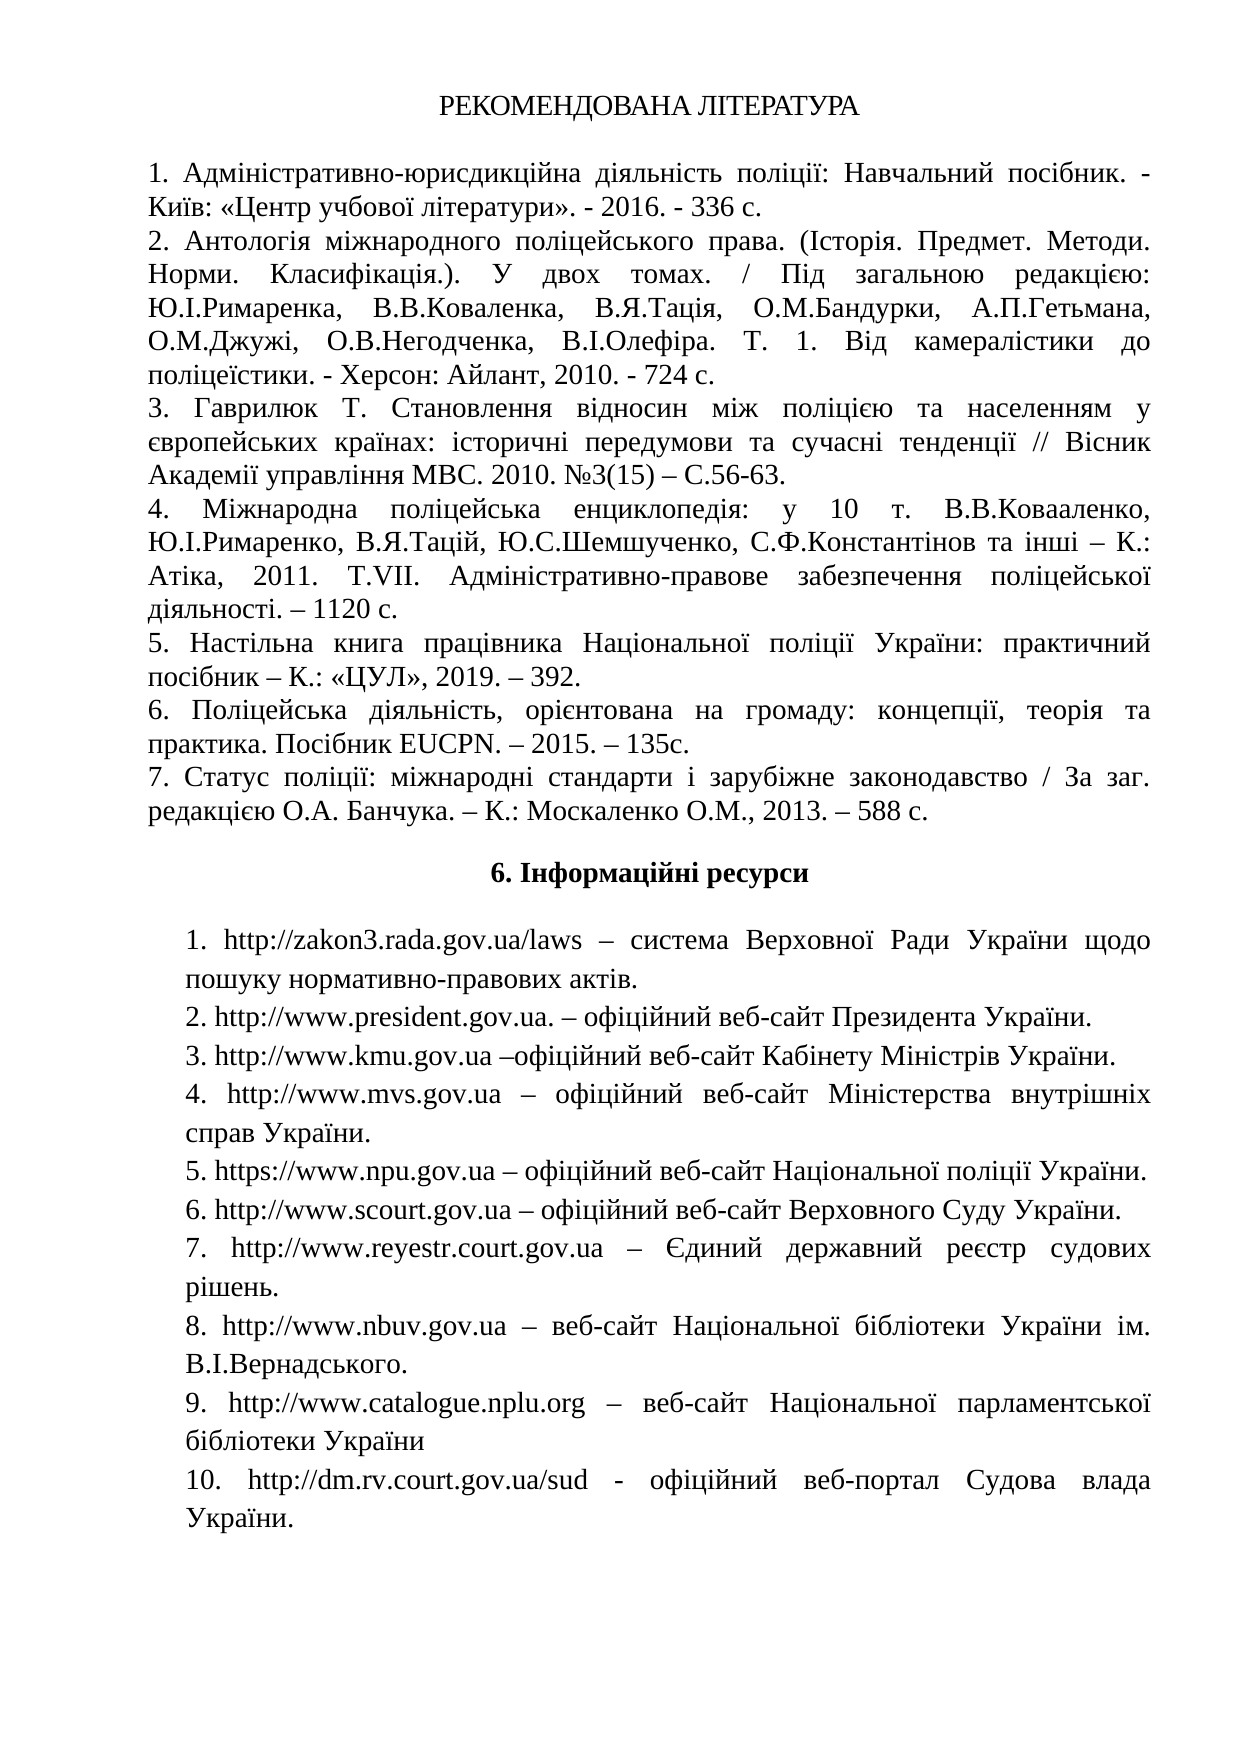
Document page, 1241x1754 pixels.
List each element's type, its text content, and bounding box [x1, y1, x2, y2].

text 6. http://www.scourt.gov.ua – офіційний веб-сайт Верховного Суду України. [185, 1192, 1152, 1226]
text 6. Інформаційні ресурси [148, 855, 1152, 889]
text 10. http://dm.rv.court.gov.ua/sud - офіційний веб-портал Судова влада України. [185, 1462, 1152, 1534]
text РЕКОМЕНДОВАНА ЛІТЕРАТУРА [148, 88, 1152, 122]
text 2. Антологія міжнародного поліцейського права. (Історія. Предмет. Методи. Норми. Класифікація.). У двох томах. / Під загальною редакцією: Ю.І.Римаренка, В.В.Коваленка, В.Я.Тація, О.М.Бандурки, А.П.Гетьмана, О.М.Джужі, О.В.Негодченка, В.І.Олефіра. Т. 1. Від камералістики до поліцеїстики. - Херсон: Айлант, 2010. - 724 с. [148, 223, 1152, 390]
text 1. Адміністративно-юрисдикційна діяльність поліції: Навчальний посібник. - Київ: «Центр учбової літератури». - 2016. - 336 с. [148, 156, 1152, 223]
text 1. http://zakon3.rada.gov.ua/laws – система Верховної Ради України щодо пошуку нормативно-правових актів. [185, 922, 1152, 994]
text 5. Настільна книга працівника Національної поліції України: практичний посібник – К.: «ЦУЛ», 2019. – 392. [148, 625, 1152, 692]
text 5. https://www.npu.gov.ua – офіційний веб-сайт Національної поліції України. [185, 1153, 1152, 1187]
text 8. http://www.nbuv.gov.ua – веб-сайт Національної бібліотеки України ім. В.І.Вернадського. [185, 1308, 1152, 1380]
text 3. http://www.kmu.gov.ua –офіційний веб-сайт Кабінету Міністрів України. [185, 1038, 1152, 1071]
text 3. Гаврилюк Т. Становлення відносин між поліцією та населенням у європейських країнах: історичні передумови та сучасні тенденції // Вісник Академії управління МВС. 2010. №3(15) – С.56-63. [148, 390, 1152, 491]
text 4. http://www.mvs.gov.ua – офіційний веб-сайт Міністерства внутрішніх справ України. [185, 1076, 1152, 1148]
text 7. http://www.reyestr.court.gov.ua – Єдиний державний реєстр судових рішень. [185, 1231, 1152, 1303]
text 6. Поліцейська діяльність, орієнтована на громаду: концепції, теорія та практика. Посібник EUCPN. – 2015. – 135с. [148, 692, 1152, 759]
text 9. http://www.catalogue.nplu.org – веб-сайт Національної парламентської бібліотеки України [185, 1385, 1152, 1457]
text 7. Статус поліції: міжнародні стандарти і зарубіжне законодавство / За заг. редакцією О.А. Банчука. – К.: Москаленко О.М., 2013. – 588 с. [148, 759, 1152, 826]
text 2. http://www.president.gov.ua. – офіційний веб-сайт Президента України. [185, 999, 1152, 1033]
text 4. Міжнародна поліцейська енциклопедія: у 10 т. В.В.Ковааленко, Ю.І.Римаренко, В.Я.Тацій, Ю.С.Шемшученко, С.Ф.Константінов та інші – К.: Атіка, 2011. Т.VII. Адміністративно-правове забезпечення поліцейської діяльності. – 1120 с. [148, 491, 1152, 625]
